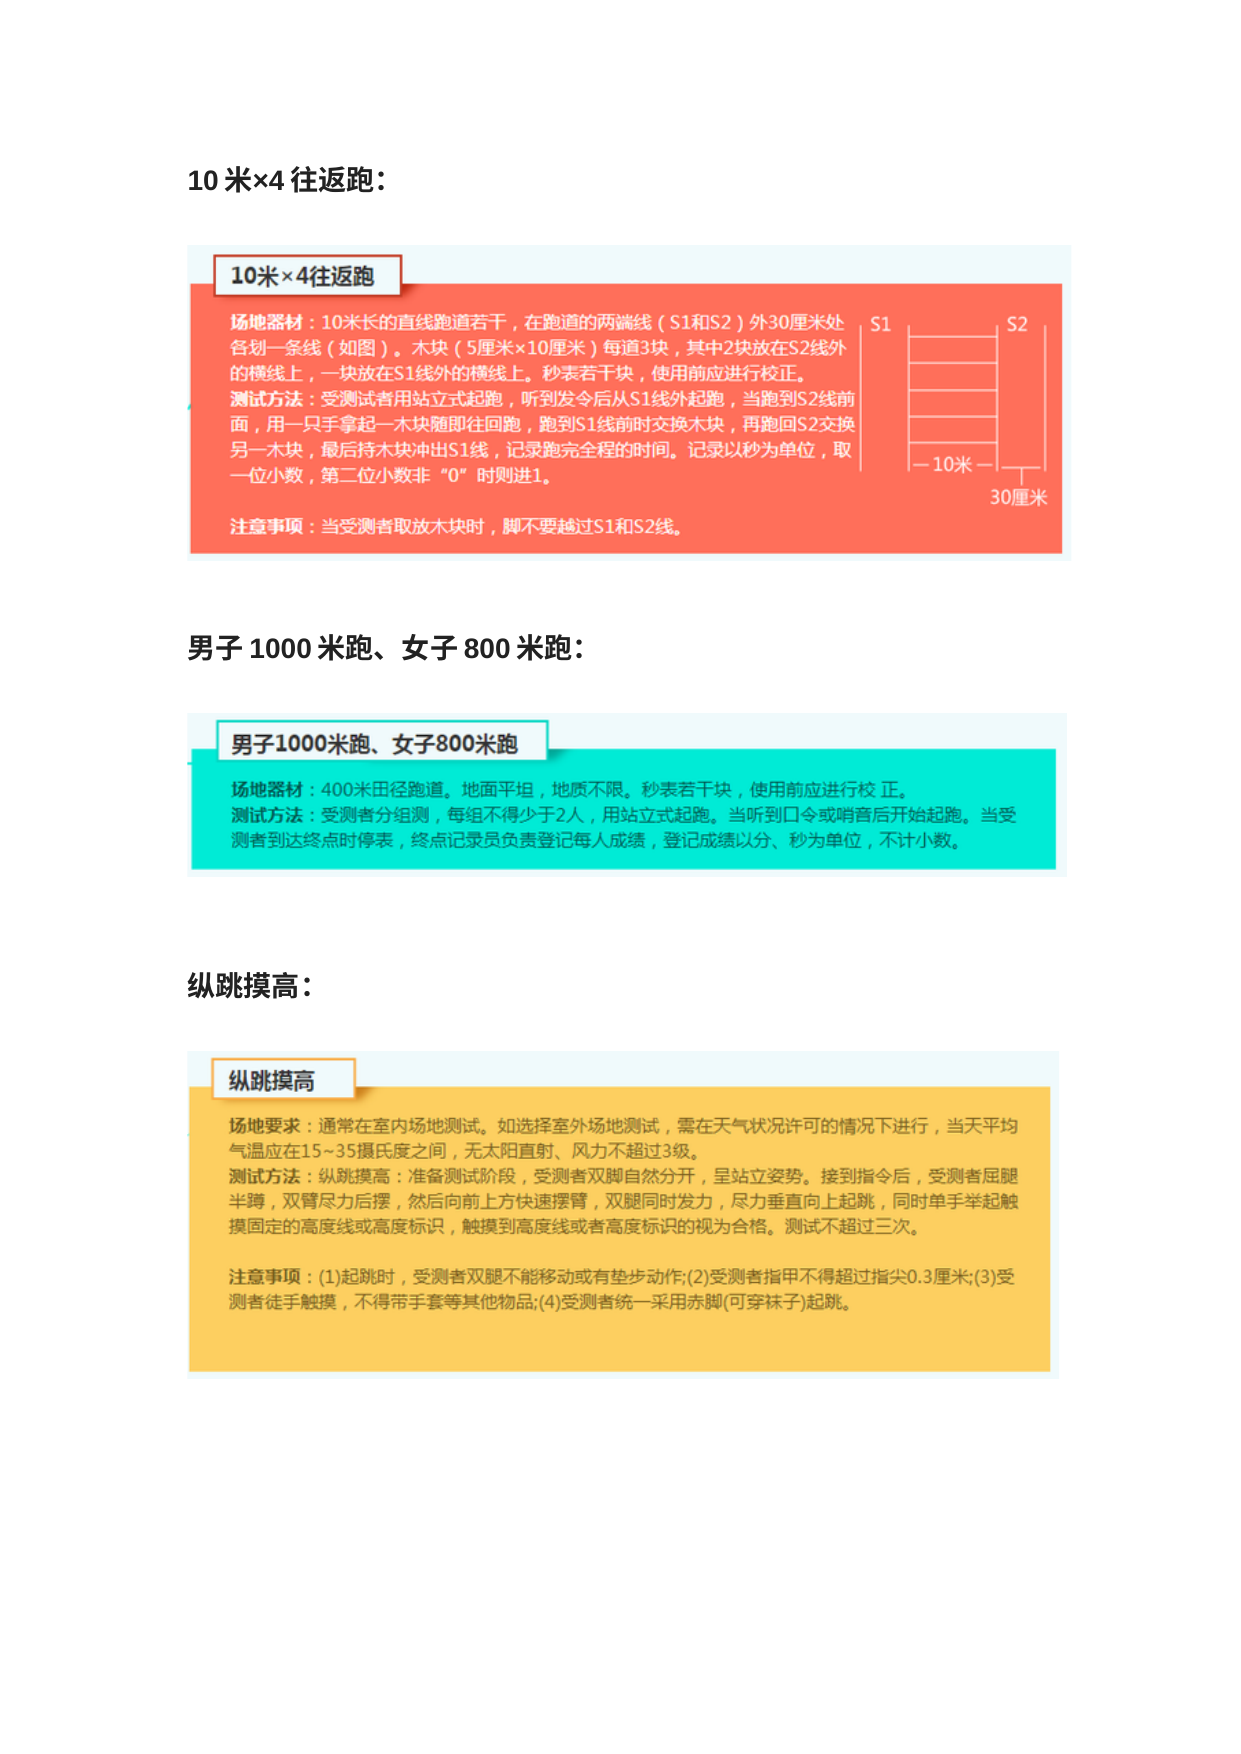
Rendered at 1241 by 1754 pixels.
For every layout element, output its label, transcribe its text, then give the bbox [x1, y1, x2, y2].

text 10米×4往返跑： [187, 146, 1053, 211]
text 男子1000米跑、女子800米跑： [187, 614, 1053, 679]
picture [187, 1051, 1060, 1379]
picture [187, 713, 1067, 877]
text 纵跳摸高： [187, 952, 1053, 1017]
picture [187, 245, 1072, 561]
